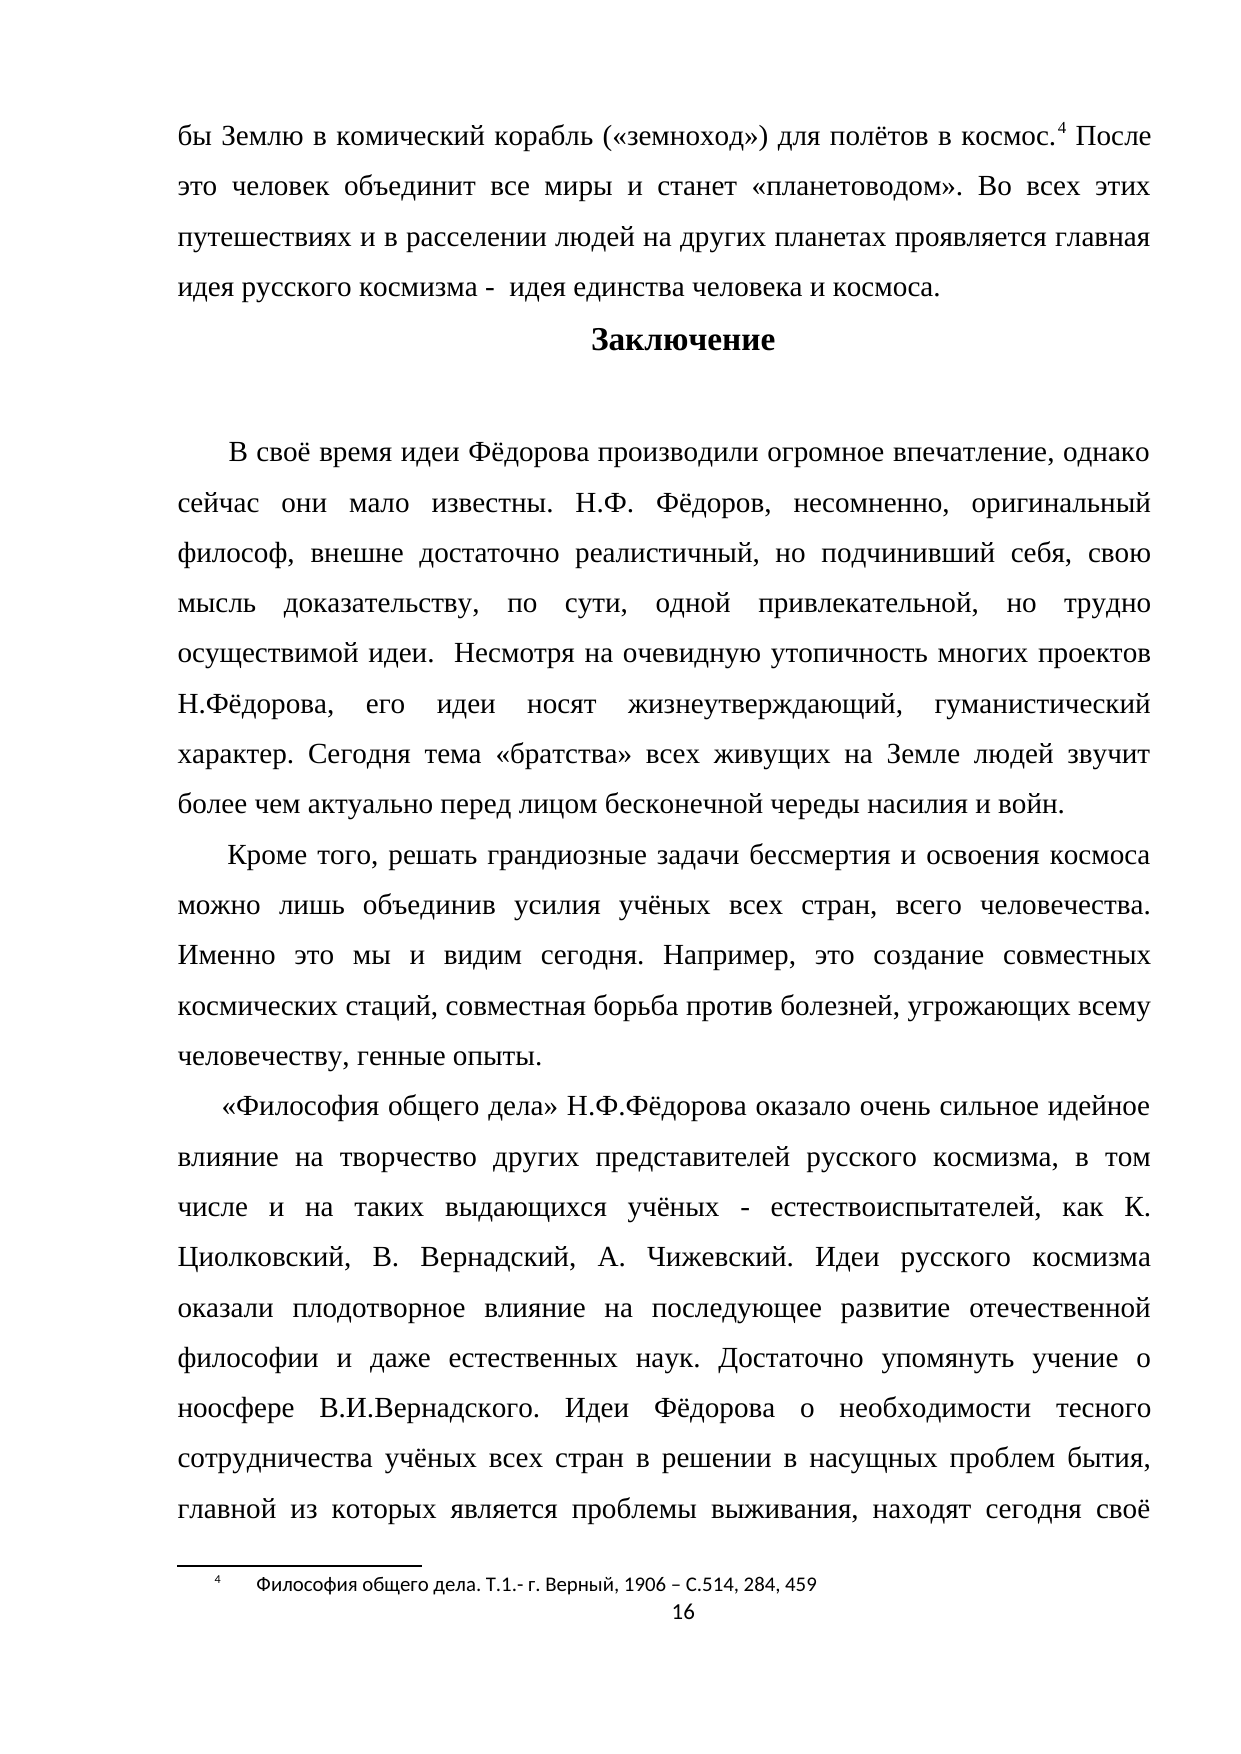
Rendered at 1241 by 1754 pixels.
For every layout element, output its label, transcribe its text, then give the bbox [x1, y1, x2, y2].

text Кроме того, решать грандиозные задачи бессмертия и освоения космоса можно лишь объединив усилия учёных всех стран, всего человечества. Именно это мы и видим сегодня. Например, это создание совместных космических стаций, совместная борьба против болезней, угрожающих всему человечеству, генные опыты. [177, 837, 1152, 1072]
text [140, 118, 1152, 303]
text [177, 1088, 1152, 1524]
text В своё время идеи Фёдорова производили огромное впечатление, однако сейчас они мало известны. Н.Ф. Фёдоров, несомненно, оригинальный философ, внешне достаточно реалистичный, но подчинивший себя, свою мысль доказательству, по сути, одной привлекательной, но трудно осуществимой идеи. Несмотря на очевидную утопичность многих проектов Н.Фёдорова, его идеи носят жизнеутверждающий, гуманистический характер. Сегодня тема «братства» всех живущих на Земле людей звучит более чем актуально перед лицом бесконечной череды насилия и войн. [177, 434, 1152, 820]
text Заключение [214, 319, 1152, 358]
